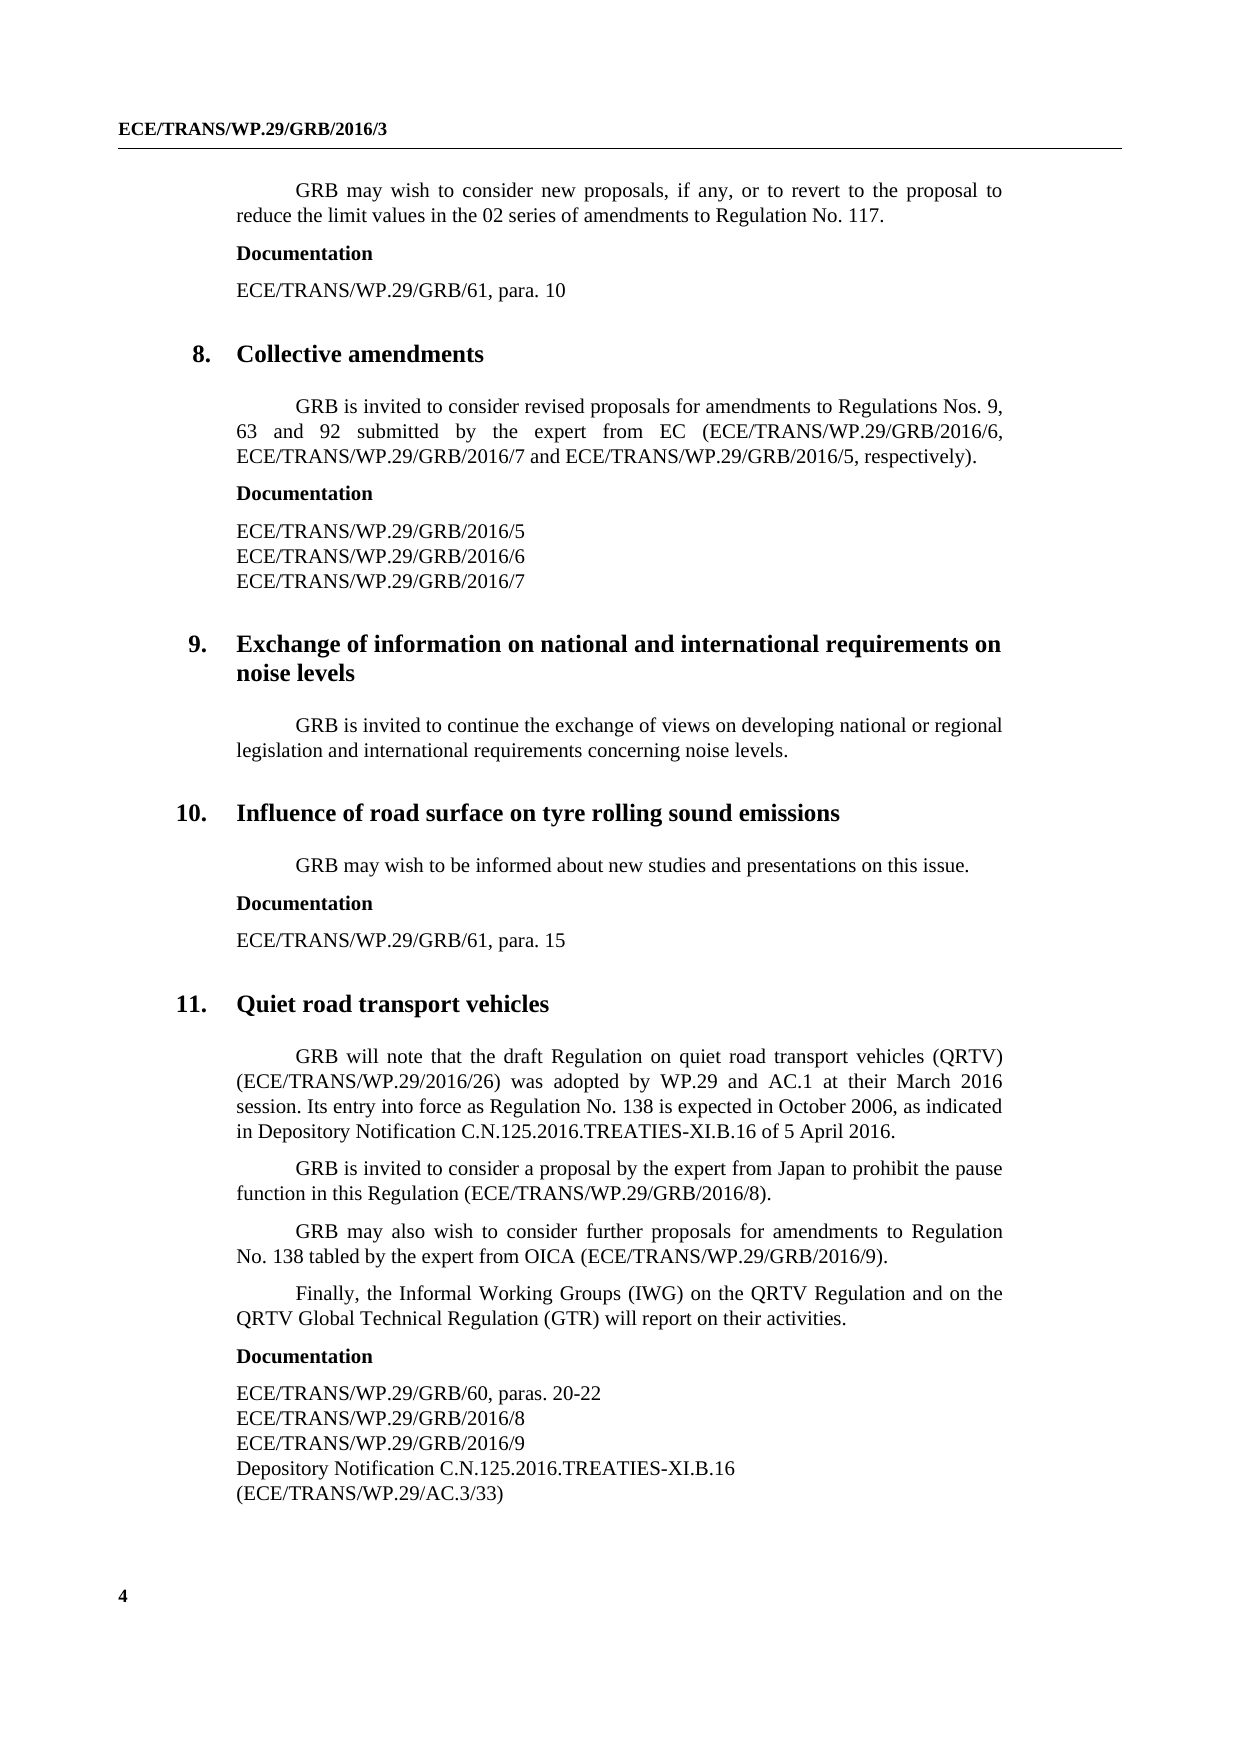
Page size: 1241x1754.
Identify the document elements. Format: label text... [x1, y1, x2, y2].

text 10. Influence of road surface on tyre rolling sound emissions [118, 799, 1004, 827]
text ECE/TRANS/WP.29/GRB/2016/6 [236, 543, 1004, 568]
text ECE/TRANS/WP.29/GRB/2016/5 [236, 518, 1004, 543]
text ECE/TRANS/WP.29/GRB/2016/9 [236, 1430, 1004, 1455]
text Documentation [236, 240, 1004, 265]
text GRB may also wish to consider further proposals for amendments to Regulation No. 138 tabled by the expert from OICA (ECE/TRANS/WP.29/GRB/2016/9). [236, 1218, 1004, 1268]
text (ECE/TRANS/WP.29/AC.3/33) [236, 1480, 1004, 1505]
text Finally, the Informal Working Groups (IWG) on the QRTV Regulation and on the QRTV Global Technical Regulation (GTR) will report on their activities. [236, 1280, 1004, 1330]
text ECE/TRANS/WP.29/GRB/2016/7 [236, 568, 1004, 593]
text 9. Exchange of information on national and international requirements on noise levels [118, 630, 1004, 687]
text ECE/TRANS/WP.29/GRB/2016/8 [236, 1405, 1004, 1430]
text GRB will note that the draft Regulation on quiet road transport vehicles (QRTV) (ECE/TRANS/WP.29/2016/26) was adopted by WP.29 and AC.1 at their March 2016 session. Its entry into force as Regulation No. 138 is expected in October 2006, as indicated in Depository Notification C.N.125.2016.TREATIES-XI.B.16 of 5 April 2016. [236, 1043, 1004, 1143]
text GRB is invited to continue the exchange of views on developing national or regional legislation and international requirements concerning noise levels. [236, 712, 1004, 762]
text Documentation [236, 480, 1004, 505]
text ECE/TRANS/WP.29/GRB/61, para. 15 [236, 927, 1004, 952]
text GRB may wish to consider new proposals, if any, or to revert to the proposal to reduce the limit values in the 02 series of amendments to Regulation No. 117. [236, 177, 1004, 227]
text Depository Notification C.N.125.2016.TREATIES-XI.B.16 [236, 1455, 1004, 1480]
list Collective amendments [192, 340, 1004, 368]
text ECE/TRANS/WP.29/GRB/61, para. 10 [236, 277, 1004, 302]
text ECE/TRANS/WP.29/GRB/60, paras. 20-22 [236, 1380, 1004, 1405]
text GRB is invited to consider a proposal by the expert from Japan to prohibit the pause function in this Regulation (ECE/TRANS/WP.29/GRB/2016/8). [236, 1155, 1004, 1205]
text Documentation [236, 1343, 1004, 1368]
text 11. Quiet road transport vehicles [118, 990, 1004, 1018]
text GRB is invited to consider revised proposals for amendments to Regulations Nos. 9, 63 and 92 submitted by the expert from EC (ECE/TRANS/WP.29/GRB/2016/6, ECE/TRANS/WP.29/GRB/2016/7 and ECE/TRANS/WP.29/GRB/2016/5, respectively). [236, 393, 1004, 468]
text GRB may wish to be informed about new studies and presentations on this issue. [236, 852, 1004, 877]
text Documentation [236, 890, 1004, 915]
